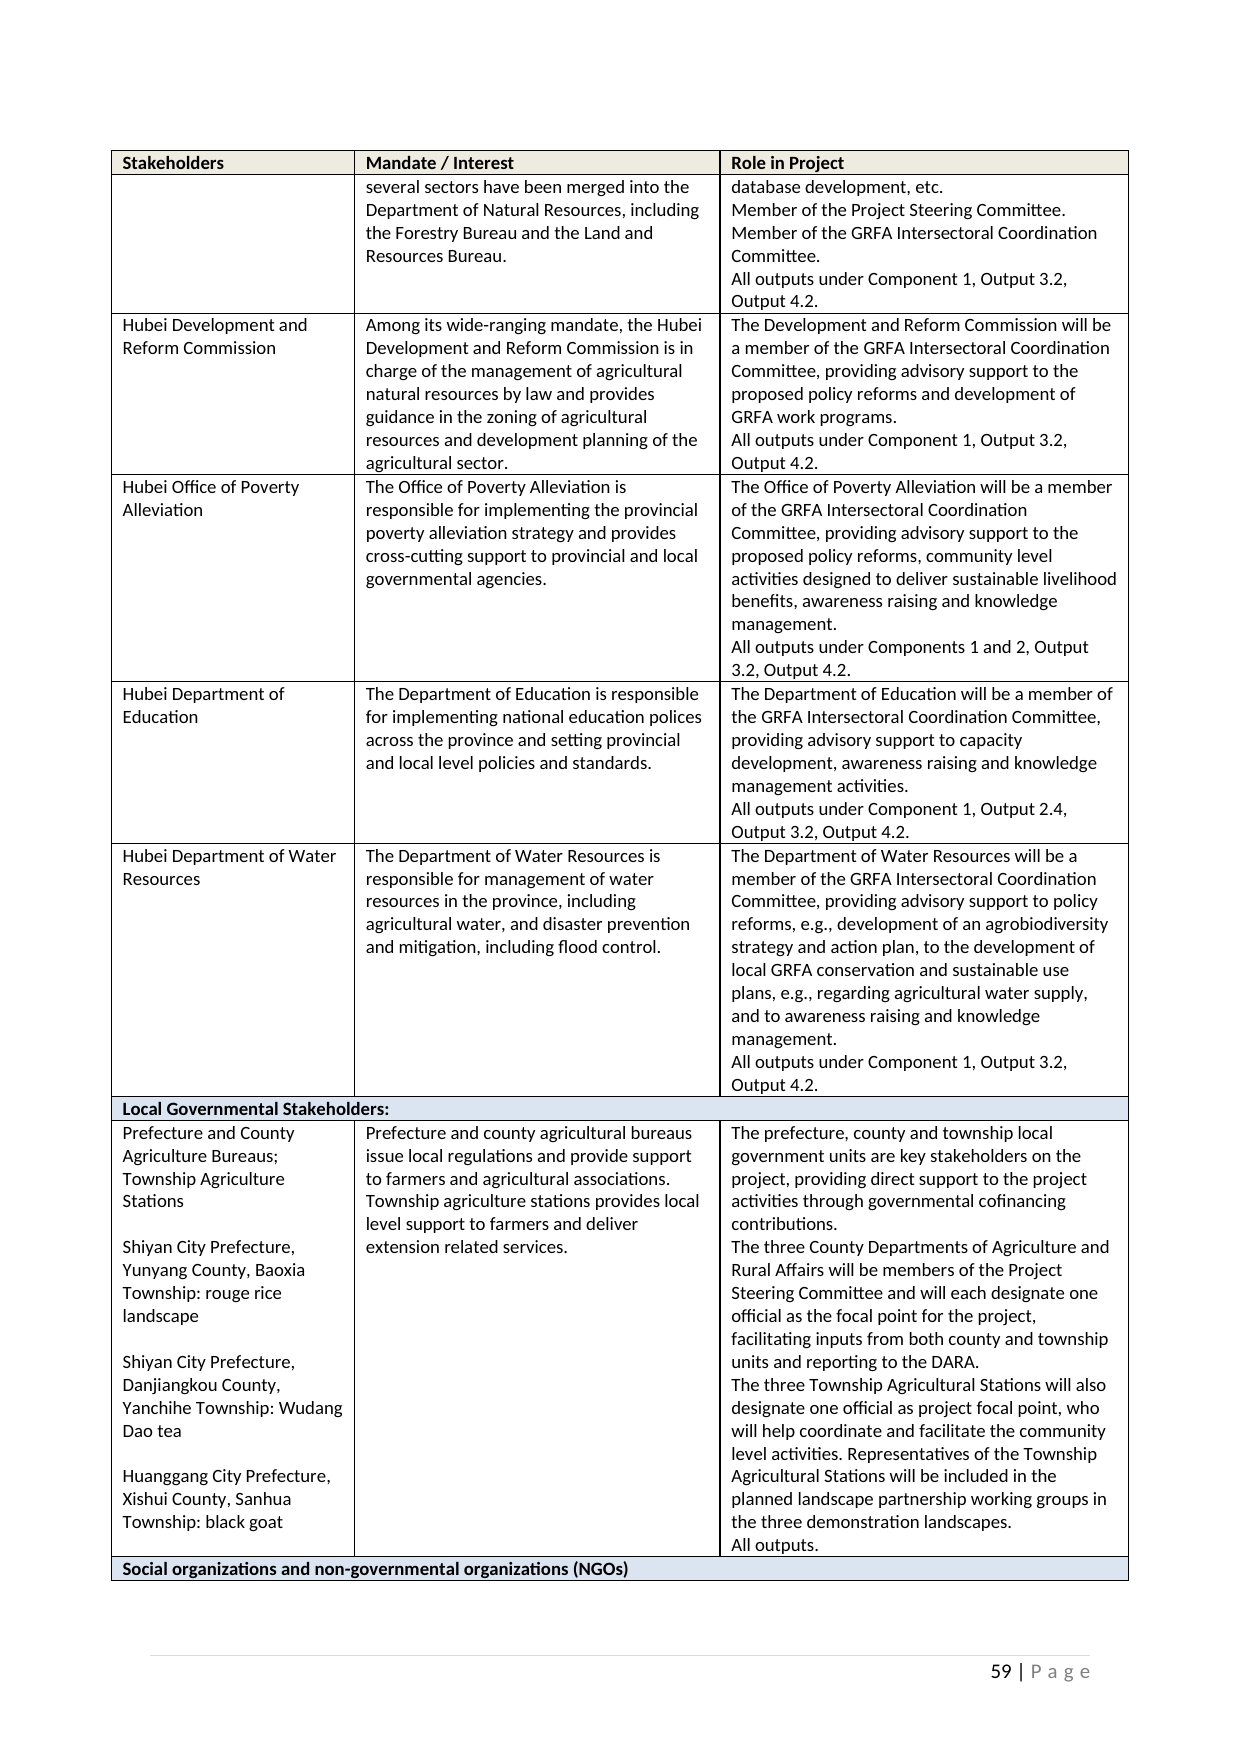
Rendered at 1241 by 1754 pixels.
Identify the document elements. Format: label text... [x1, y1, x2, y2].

table_cell Local Governmental Stakeholders: [112, 1097, 1128, 1120]
table_cell Hubei Office of Poverty Alleviation [112, 475, 354, 681]
table_cell The prefecture, county and township local government units are key stakeholders on the project, providing direct support to the project activities through governmental cofinancing contributions. The three County Departments of Agriculture and Rural Affairs will be members of the Project Steering Committee and will each designate one official as the focal point for the project, facilitating inputs from both county and township units and reporting to the DARA. The three Township Agricultural Stations will also designate one official as project focal point, who will help coordinate and facilitate the community level activities. Representatives of the Township Agricultural Stations will be included in the planned landscape partnership working groups in the three demonstration landscapes. All outputs. [721, 1121, 1128, 1556]
table_cell Prefecture and county agricultural bureaus issue local regulations and provide support to farmers and agricultural associations. Township agriculture stations provides local level support to farmers and deliver extension related services. [355, 1121, 719, 1556]
table_cell The Department of Education is responsible for implementing national education polices across the province and setting provincial and local level policies and standards. [355, 682, 719, 843]
table_cell The Office of Poverty Alleviation will be a member of the GRFA Intersectoral Coordination Committee, providing advisory support to the proposed policy reforms, community level activities designed to deliver sustainable livelihood benefits, awareness raising and knowledge management. All outputs under Components 1 and 2, Output 3.2, Output 4.2. [721, 475, 1128, 681]
table_cell Among its wide-ranging mandate, the Hubei Development and Reform Commission is in charge of the management of agricultural natural resources by law and provides guidance in the zoning of agricultural resources and development planning of the agricultural sector. [355, 314, 719, 474]
table_cell The Department of Education will be a member of the GRFA Intersectoral Coordination Committee, providing advisory support to capacity development, awareness raising and knowledge management activities. All outputs under Component 1, Output 2.4, Output 3.2, Output 4.2. [721, 682, 1128, 843]
table_cell Social organizations and non-governmental organizations (NGOs) [112, 1557, 1128, 1580]
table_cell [355, 175, 719, 312]
table_cell Hubei Department of Education [112, 682, 354, 843]
table_cell The Department of Water Resources is responsible for management of water resources in the province, including agricultural water, and disaster prevention and mitigation, including flood control. [355, 844, 719, 1096]
table_header Mandate / Interest [355, 151, 719, 174]
table_header Role in Project [721, 151, 1128, 174]
table_cell The Development and Reform Commission will be a member of the GRFA Intersectoral Coordination Committee, providing advisory support to the proposed policy reforms and development of GRFA work programs. All outputs under Component 1, Output 3.2, Output 4.2. [721, 314, 1128, 474]
table_header Stakeholders [112, 151, 354, 174]
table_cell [112, 175, 354, 312]
table_cell The Office of Poverty Alleviation is responsible for implementing the provincial poverty alleviation strategy and provides cross-cutting support to provincial and local governmental agencies. [355, 475, 719, 681]
table_cell The Department of Water Resources will be a member of the GRFA Intersectoral Coordination Committee, providing advisory support to policy reforms, e.g., development of an agrobiodiversity strategy and action plan, to the development of local GRFA conservation and sustainable use plans, e.g., regarding agricultural water supply, and to awareness raising and knowledge management. All outputs under Component 1, Output 3.2, Output 4.2. [721, 844, 1128, 1096]
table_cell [721, 175, 1128, 312]
table_cell Hubei Development and Reform Commission [112, 314, 354, 474]
table_cell Hubei Department of Water Resources [112, 844, 354, 1096]
table_cell Prefecture and County Agriculture Bureaus; Township Agriculture Stations Shiyan City Prefecture, Yunyang County, Baoxia Township: rouge rice landscape Shiyan City Prefecture, Danjiangkou County, Yanchihe Township: Wudang Dao tea Huanggang City Prefecture, Xishui County, Sanhua Township: black goat [112, 1121, 354, 1556]
